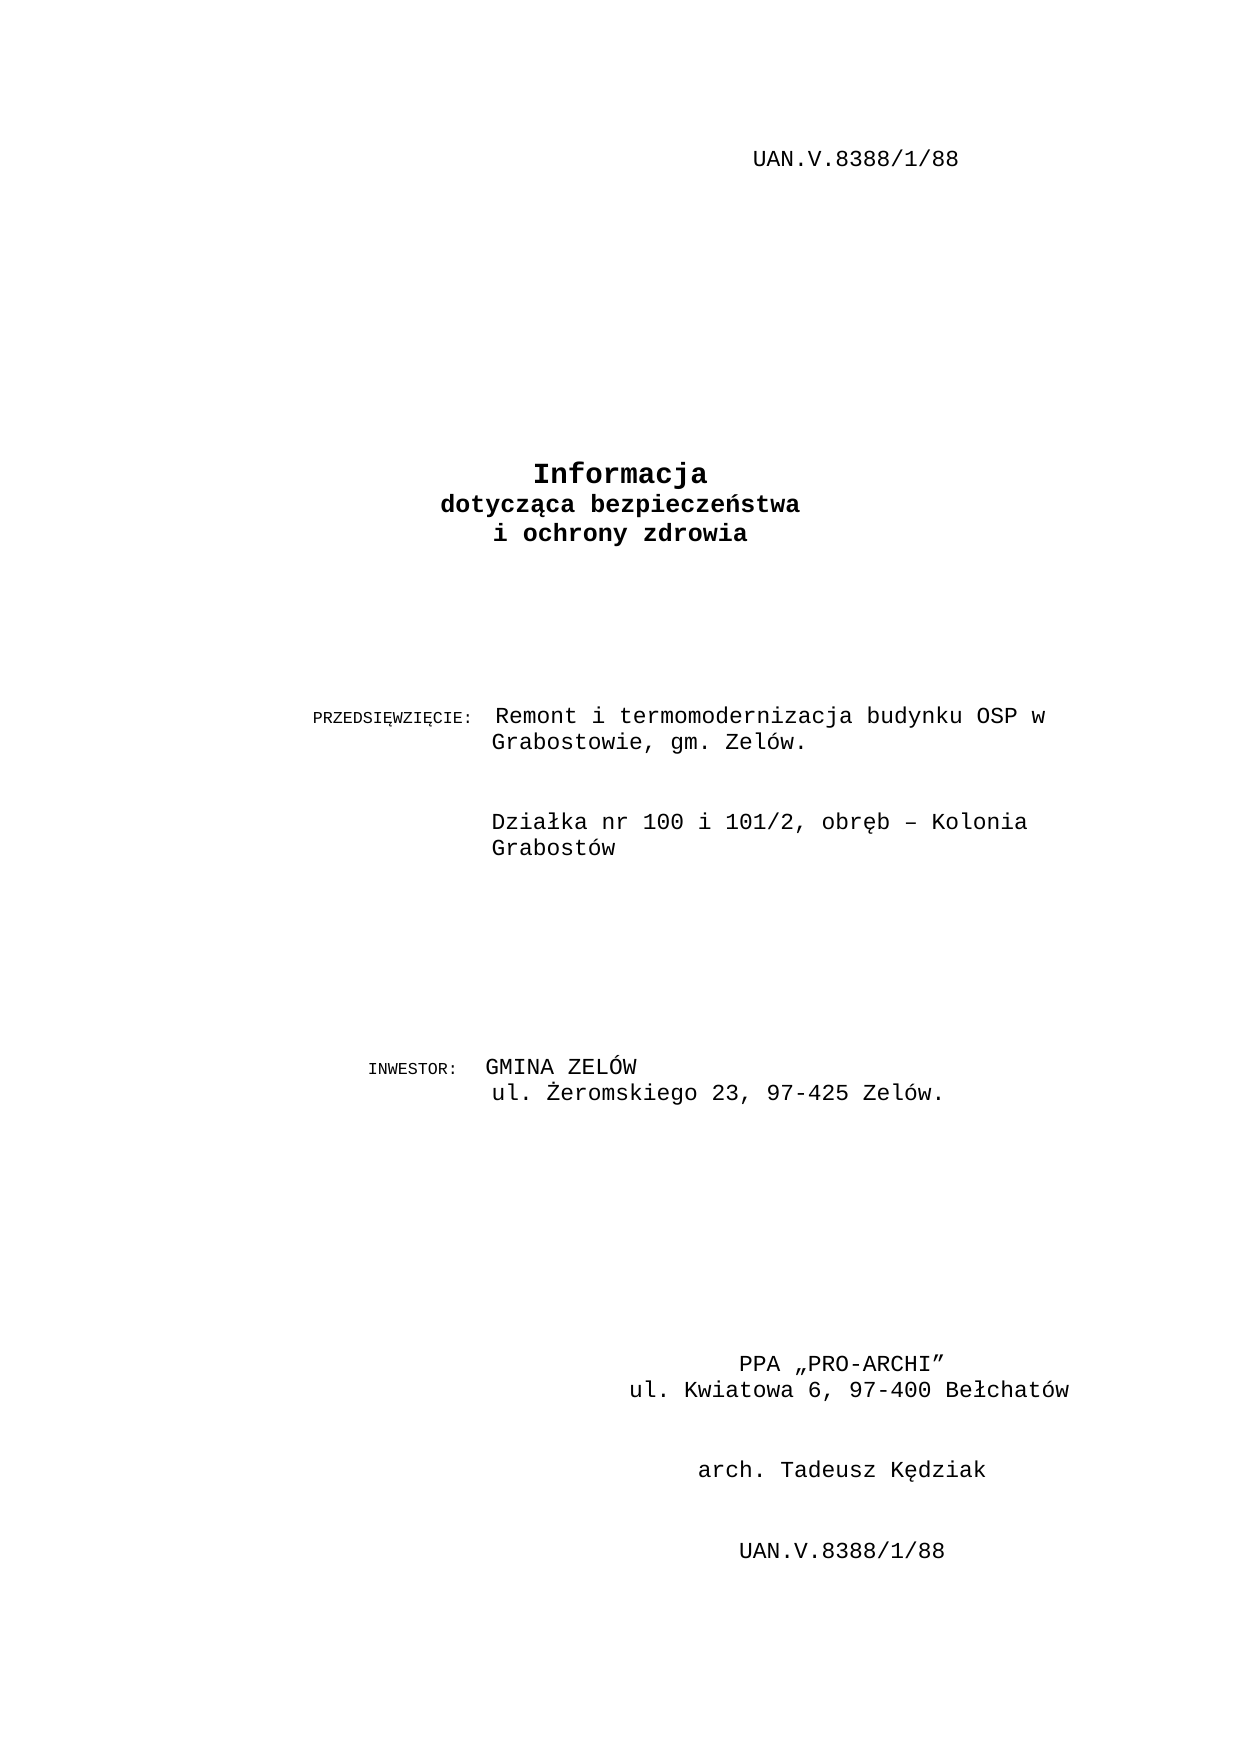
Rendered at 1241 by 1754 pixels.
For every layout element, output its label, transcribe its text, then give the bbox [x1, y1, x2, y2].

text INWESTOR: GMINA ZELÓW [148, 1055, 1093, 1081]
text Informacja [148, 459, 1093, 492]
text UAN.V.8388/1/88 [148, 148, 1093, 173]
text UAN.V.8388/1/88 [148, 1539, 1093, 1565]
text ul. Kwiatowa 6, 97-400 Bełchatów [148, 1378, 1093, 1404]
text Grabostowie, gm. Zelów. [148, 730, 1093, 756]
text PRZEDSIĘWZIĘCIE: Remont i termomodernizacja budynku OSP w [148, 704, 1093, 730]
text Grabostów [148, 837, 1093, 863]
text Działka nr 100 i 101/2, obręb – Kolonia [148, 811, 1093, 837]
text ul. Żeromskiego 23, 97-425 Zelów. [148, 1081, 1093, 1107]
text arch. Tadeusz Kędziak [148, 1458, 1093, 1484]
text PPA „PRO-ARCHI” [148, 1352, 1093, 1378]
text dotycząca bezpieczeństwa [148, 492, 1093, 520]
text i ochrony zdrowia [148, 520, 1093, 548]
